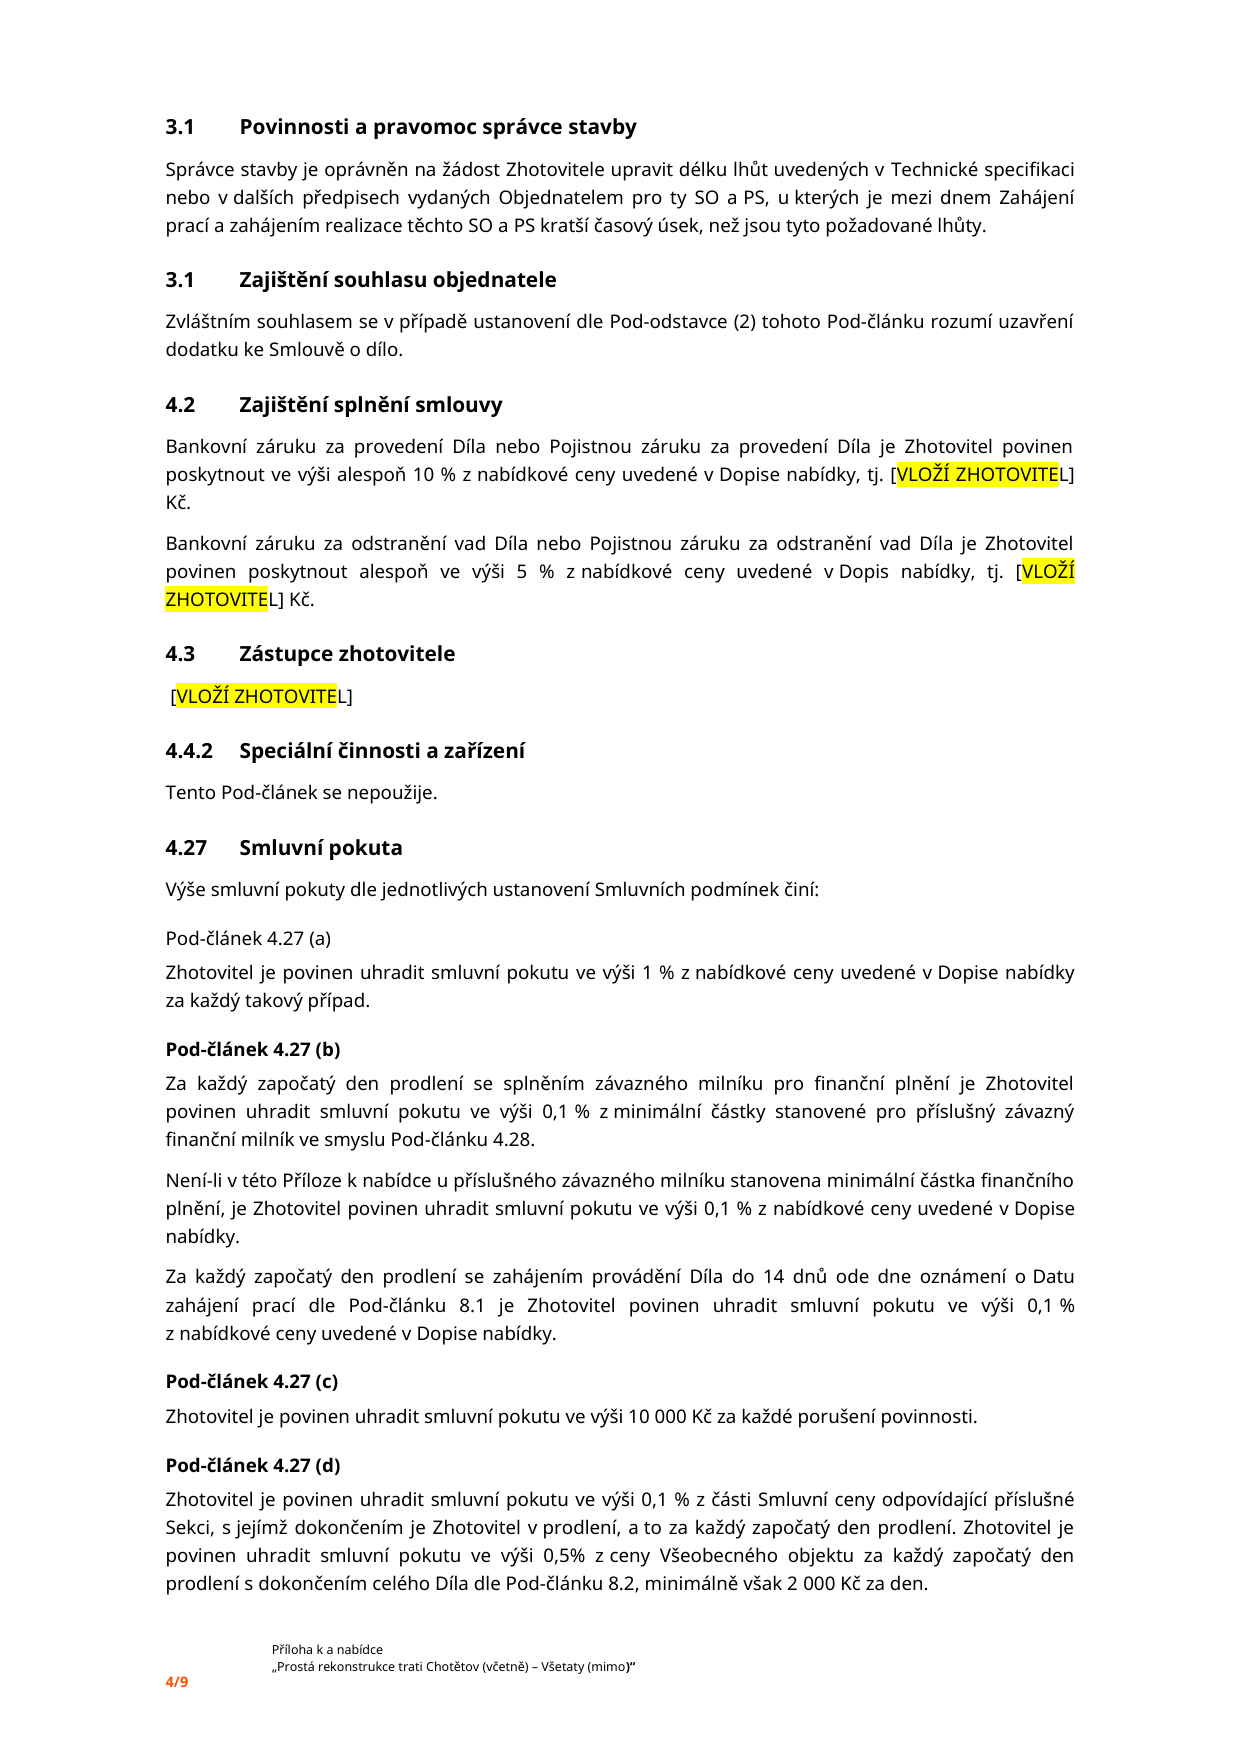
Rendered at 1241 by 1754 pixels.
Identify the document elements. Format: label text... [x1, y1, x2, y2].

text Pod-článek 4.27 (b) [165, 1036, 1075, 1062]
text 3.1 Povinnosti a pravomoc správce stavby [165, 112, 1075, 141]
text Výše smluvní pokuty dle jednotlivých ustanovení Smluvních podmínek činí: [165, 876, 1075, 902]
text 3.1 Zajištění souhlasu objednatele [165, 265, 1075, 293]
text Tento Pod-článek se nepoužije. [165, 780, 1075, 805]
text 4.4.2 Speciální činnosti a zařízení [165, 736, 1075, 764]
text Správce stavby je oprávněn na žádost Zhotovitele upravit délku lhůt uvedených v Technické specifikaci nebo v dalších předpisech vydaných Objednatelem pro ty SO a PS, u kterých je mezi dnem Zahájení prací a zahájením realizace těchto SO a PS kratší časový úsek, než jsou tyto požadované lhůty. [165, 156, 1075, 237]
text Za každý započatý den prodlení se splněním závazného milníku pro finanční plnění je Zhotovitel povinen uhradit smluvní pokutu ve výši 0,1 % z minimální částky stanovené pro příslušný závazný finanční milník ve smyslu Pod-článku 4.28. [165, 1071, 1075, 1152]
text Bankovní záruku za odstranění vad Díla nebo Pojistnou záruku za odstranění vad Díla je Zhotovitel povinen poskytnout alespoň ve výši 5 % z nabídkové ceny uvedené v Dopis nabídky, tj. [VLOŽÍ ZHOTOVITEL] Kč. [165, 530, 1075, 612]
text Bankovní záruku za provedení Díla nebo Pojistnou záruku za provedení Díla je Zhotovitel povinen poskytnout ve výši alespoň 10 % z nabídkové ceny uvedené v Dopise nabídky, tj. [VLOŽÍ ZHOTOVITEL] Kč. [165, 433, 1075, 515]
text Zhotovitel je povinen uhradit smluvní pokutu ve výši 10 000 Kč za každé porušení povinnosti. [165, 1403, 1075, 1428]
text Zhotovitel je povinen uhradit smluvní pokutu ve výši 0,1 % z části Smluvní ceny odpovídající příslušné Sekci, s jejímž dokončením je Zhotovitel v prodlení, a to za každý započatý den prodlení. Zhotovitel je povinen uhradit smluvní pokutu ve výši 0,5% z ceny Všeobecného objektu za každý započatý den prodlení s dokončením celého Díla dle Pod-článku 8.2, minimálně však 2 000 Kč za den. [165, 1486, 1075, 1596]
text Pod-článek 4.27 (c) [165, 1369, 1075, 1394]
text Pod-článek 4.27 (d) [165, 1452, 1075, 1477]
text 4.2 Zajištění splnění smlouvy [165, 390, 1075, 418]
text 4.3 Zástupce zhotovitele [165, 639, 1075, 668]
text [VLOŽÍ ZHOTOVITEL] [337, 683, 1075, 708]
text Za každý započatý den prodlení se zahájením provádění Díla do 14 dnů ode dne oznámení o Datu zahájení prací dle Pod-článku 8.1 je Zhotovitel povinen uhradit smluvní pokutu ve výši 0,1 % z nabídkové ceny uvedené v Dopise nabídky. [165, 1264, 1075, 1345]
text Není-li v této Příloze k nabídce u příslušného závazného milníku stanovena minimální částka finančního plnění, je Zhotovitel povinen uhradit smluvní pokutu ve výši 0,1 % z nabídkové ceny uvedené v Dopise nabídky. [165, 1167, 1075, 1249]
text Zvláštním souhlasem se v případě ustanovení dle Pod-odstavce (2) tohoto Pod-článku rozumí uzavření dodatku ke Smlouvě o dílo. [165, 309, 1075, 362]
text Zhotovitel je povinen uhradit smluvní pokutu ve výši 1 % z nabídkové ceny uvedené v Dopise nabídky za každý takový případ. [165, 959, 1075, 1013]
text Pod-článek 4.27 (a) [165, 925, 1075, 951]
text 4.27 Smluvní pokuta [165, 833, 1075, 861]
